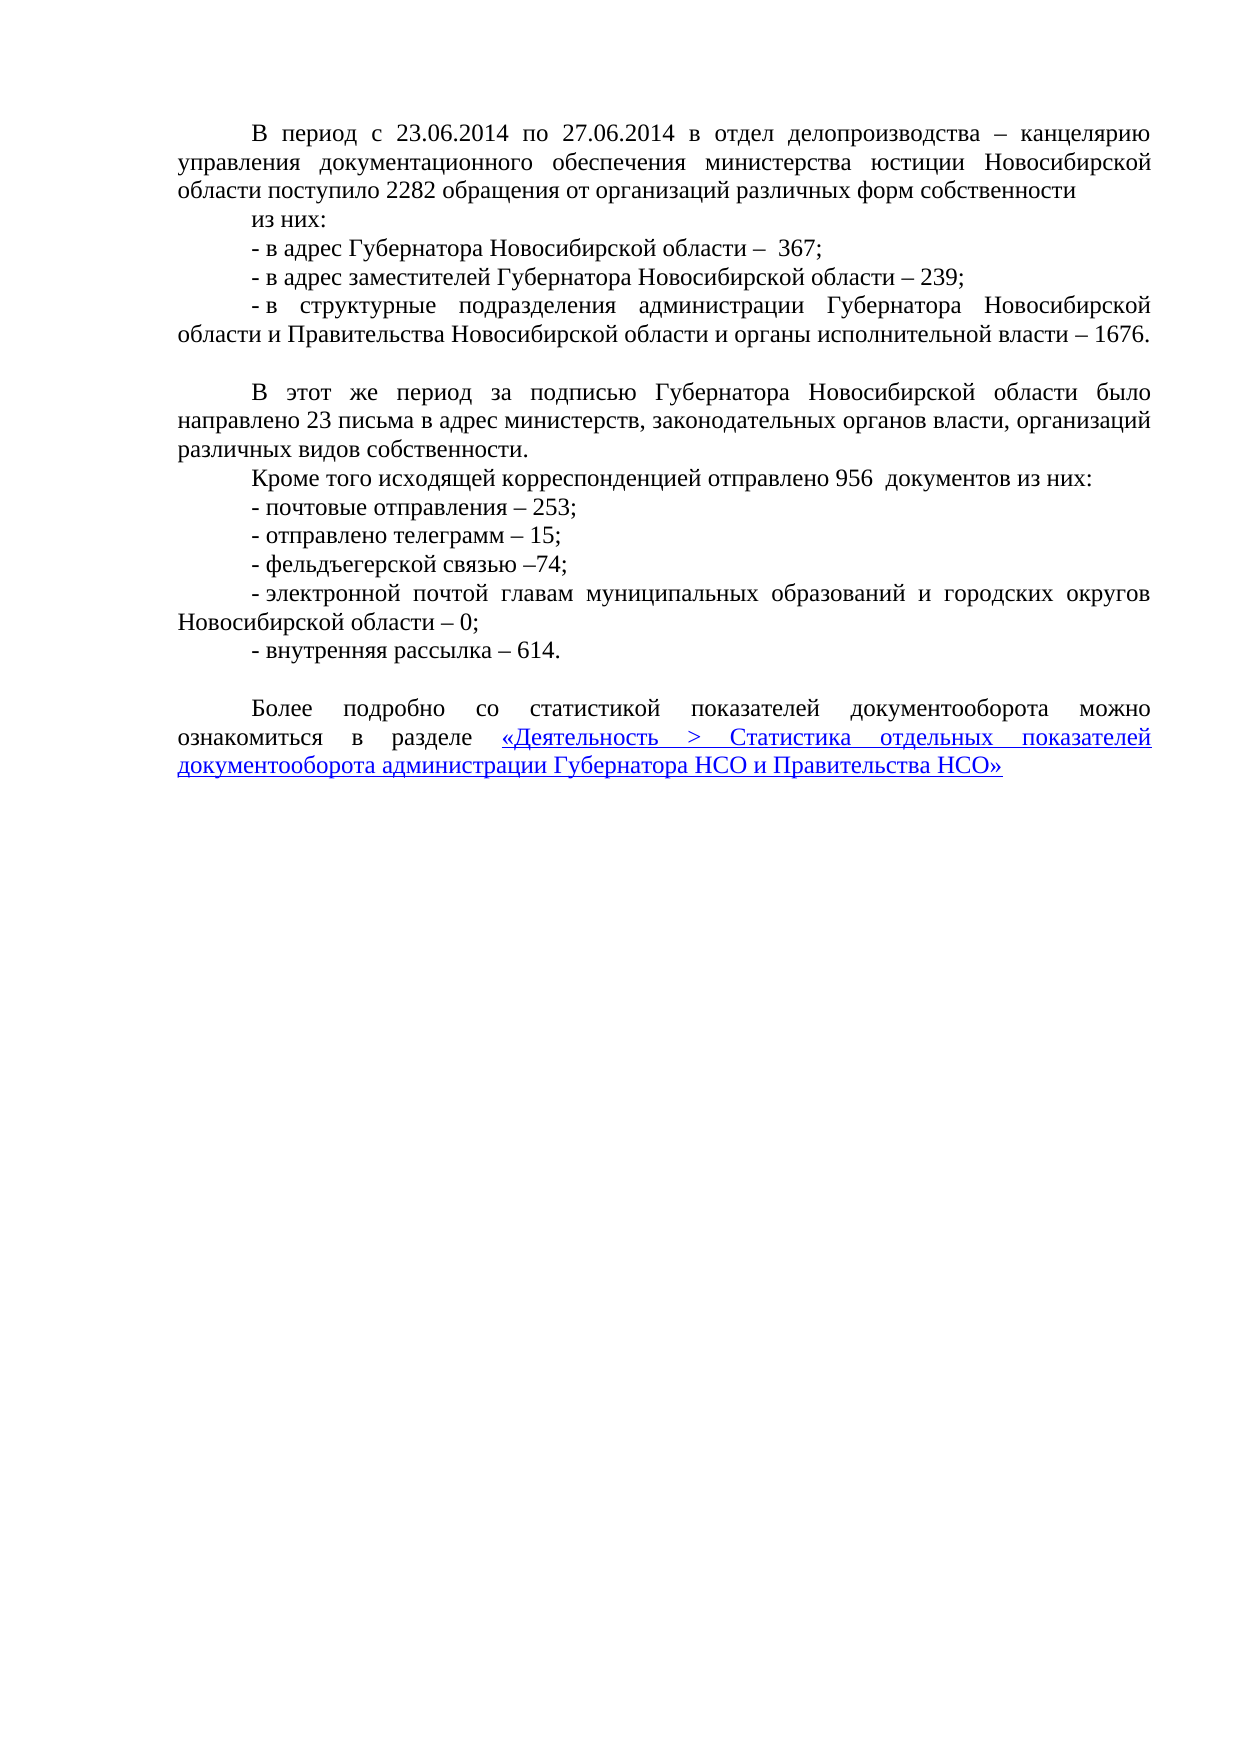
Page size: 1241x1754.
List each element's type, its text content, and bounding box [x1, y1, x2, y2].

text из них: [177, 204, 1152, 233]
text Более подробно со статистикой показателей документооборота можно ознакомиться в разделе «Деятельность > Статистика отдельных показателей документооборота администрации Губернатора НСО и Правительства НСО» [177, 693, 1152, 779]
text - фельдъегерской связью –74; [177, 549, 1152, 578]
text - в структурные подразделения администрации Губернатора Новосибирской области и Правительства Новосибирской области и органы исполнительной власти – 1676. [177, 291, 1152, 348]
text - почтовые отправления – 253; [177, 492, 1152, 521]
text - электронной почтой главам муниципальных образований и городских округов Новосибирской области – 0; [177, 578, 1152, 636]
text - отправлено телеграмм – 15; [177, 521, 1152, 549]
text В этот же период за подписью Губернатора Новосибирской области было направлено 23 письма в адрес министерств, законодательных органов власти, организаций различных видов собственности. [177, 377, 1152, 463]
text - в адрес заместителей Губернатора Новосибирской области – 239; [177, 262, 1152, 291]
text - внутренняя рассылка – 614. [177, 636, 1152, 664]
text В период с 23.06.2014 по 27.06.2014 в отдел делопроизводства – канцелярию управления документационного обеспечения министерства юстиции Новосибирской области поступило 2282 обращения от организаций различных форм собственности [177, 118, 1152, 204]
text - в адрес Губернатора Новосибирской области – 367; [177, 233, 1152, 262]
text Кроме того исходящей корреспонденцией отправлено 956 документов из них: [177, 463, 1152, 492]
